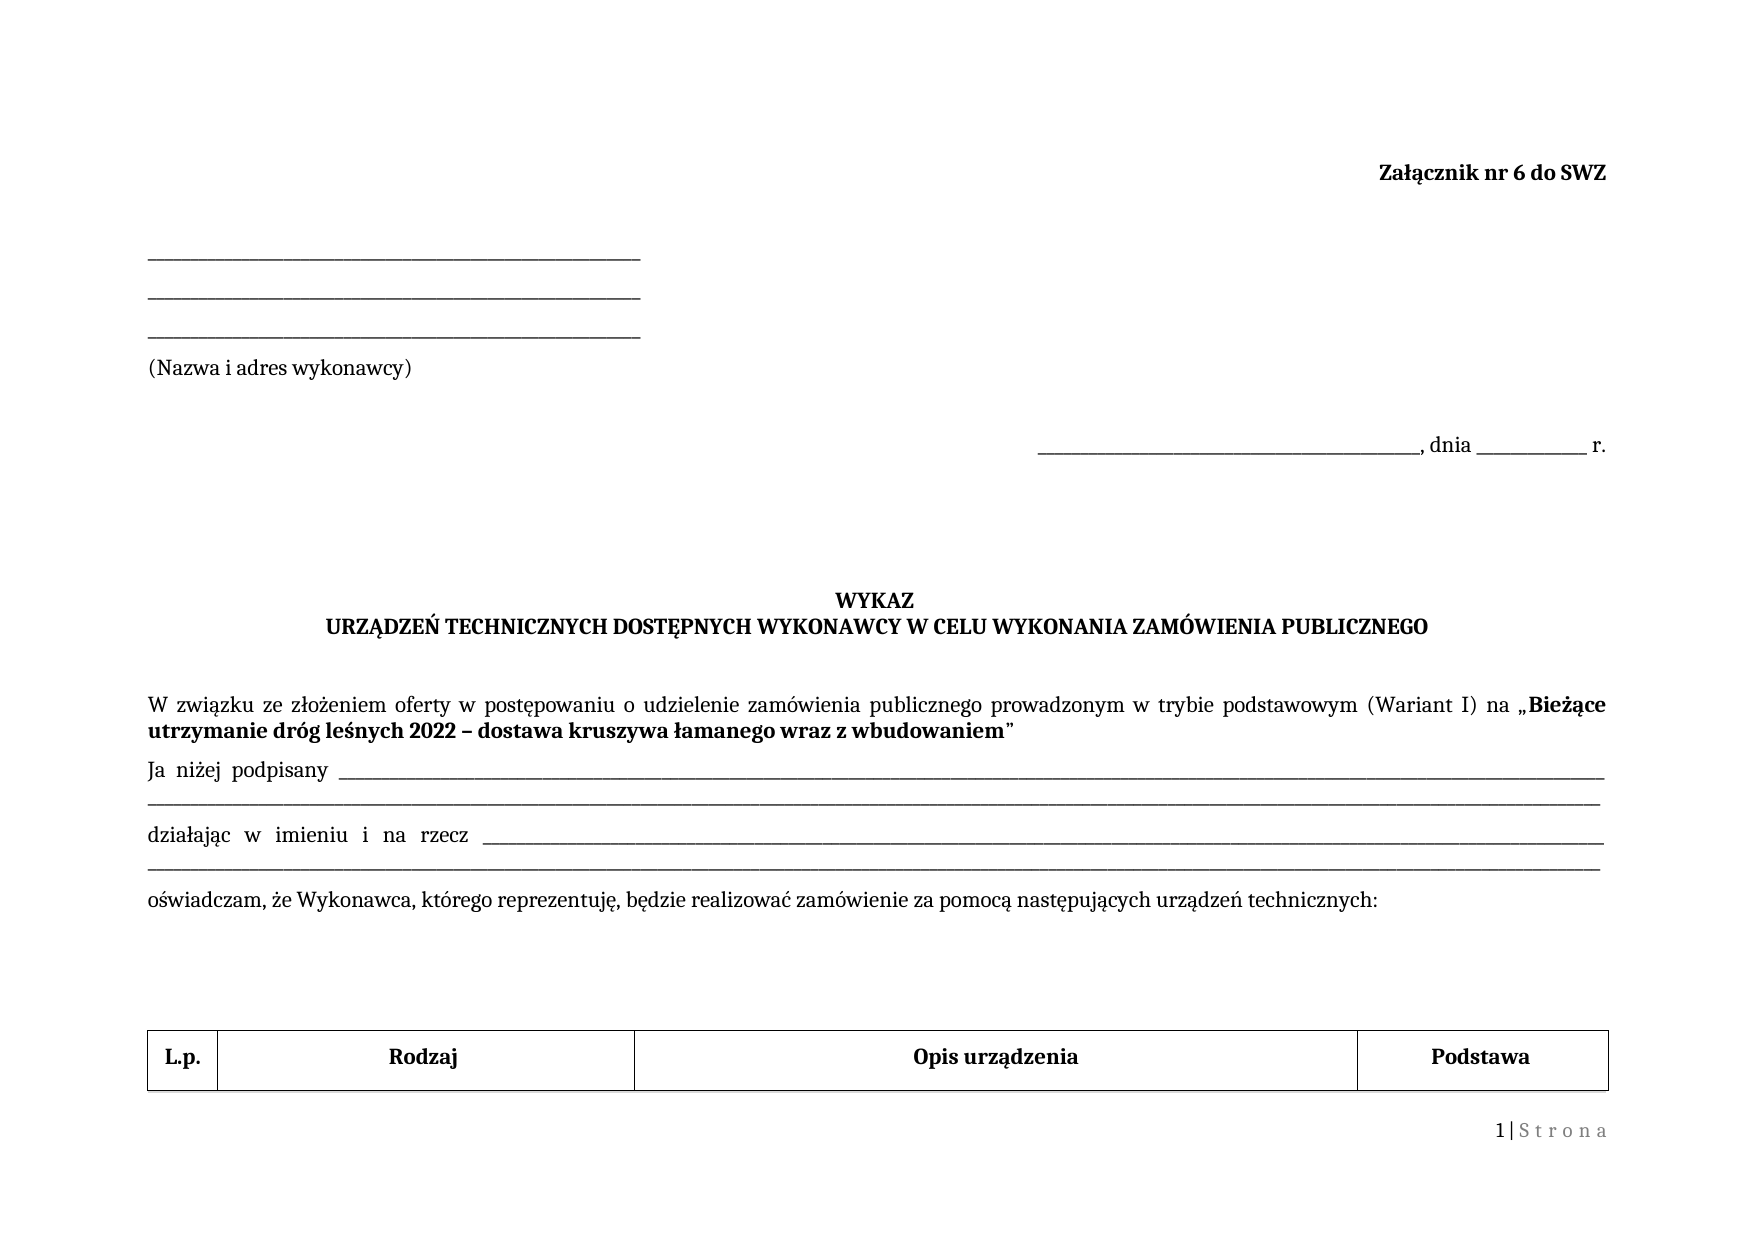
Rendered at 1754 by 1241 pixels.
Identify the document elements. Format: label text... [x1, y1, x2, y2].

text Ja niżej podpisany _____________________________________________________________________________________________________________________________________________________ ___________________________________________________________________________________________________________________________________________________________________________ [148, 757, 1606, 809]
table_header L.p. [148, 1031, 217, 1090]
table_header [635, 1031, 1357, 1090]
text __________________________________________________________ [148, 316, 1606, 342]
text WYKAZ URZĄDZEŃ TECHNICZNYCH DOSTĘPNYCH WYKONAWCY W CELU WYKONANIA ZAMÓWIENIA PUBLICZNEGO [148, 587, 1606, 640]
text _____________________________________________, dnia _____________ r. [148, 432, 1606, 458]
text __________________________________________________________ [148, 238, 1606, 264]
table_header Rodzaj urządzenia [218, 1031, 634, 1090]
text Załącznik nr 6 do SWZ [148, 160, 1606, 186]
text oświadczam, że Wykonawca, którego reprezentuję, będzie realizować zamówienie za pomocą następujących urządzeń technicznych: [148, 887, 1606, 913]
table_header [1358, 1031, 1608, 1090]
text W związku ze złożeniem oferty w postępowaniu o udzielenie zamówienia publicznego prowadzonym w trybie podstawowym (Wariant I) na „Bieżące utrzymanie dróg leśnych 2022 – dostawa kruszywa łamanego wraz z wbudowaniem” [148, 692, 1606, 744]
text __________________________________________________________ [148, 277, 1606, 303]
text (Nazwa i adres wykonawcy) [148, 354, 1606, 381]
text działając w imieniu i na rzecz ____________________________________________________________________________________________________________________________________ ___________________________________________________________________________________________________________________________________________________________________________ [148, 822, 1606, 875]
